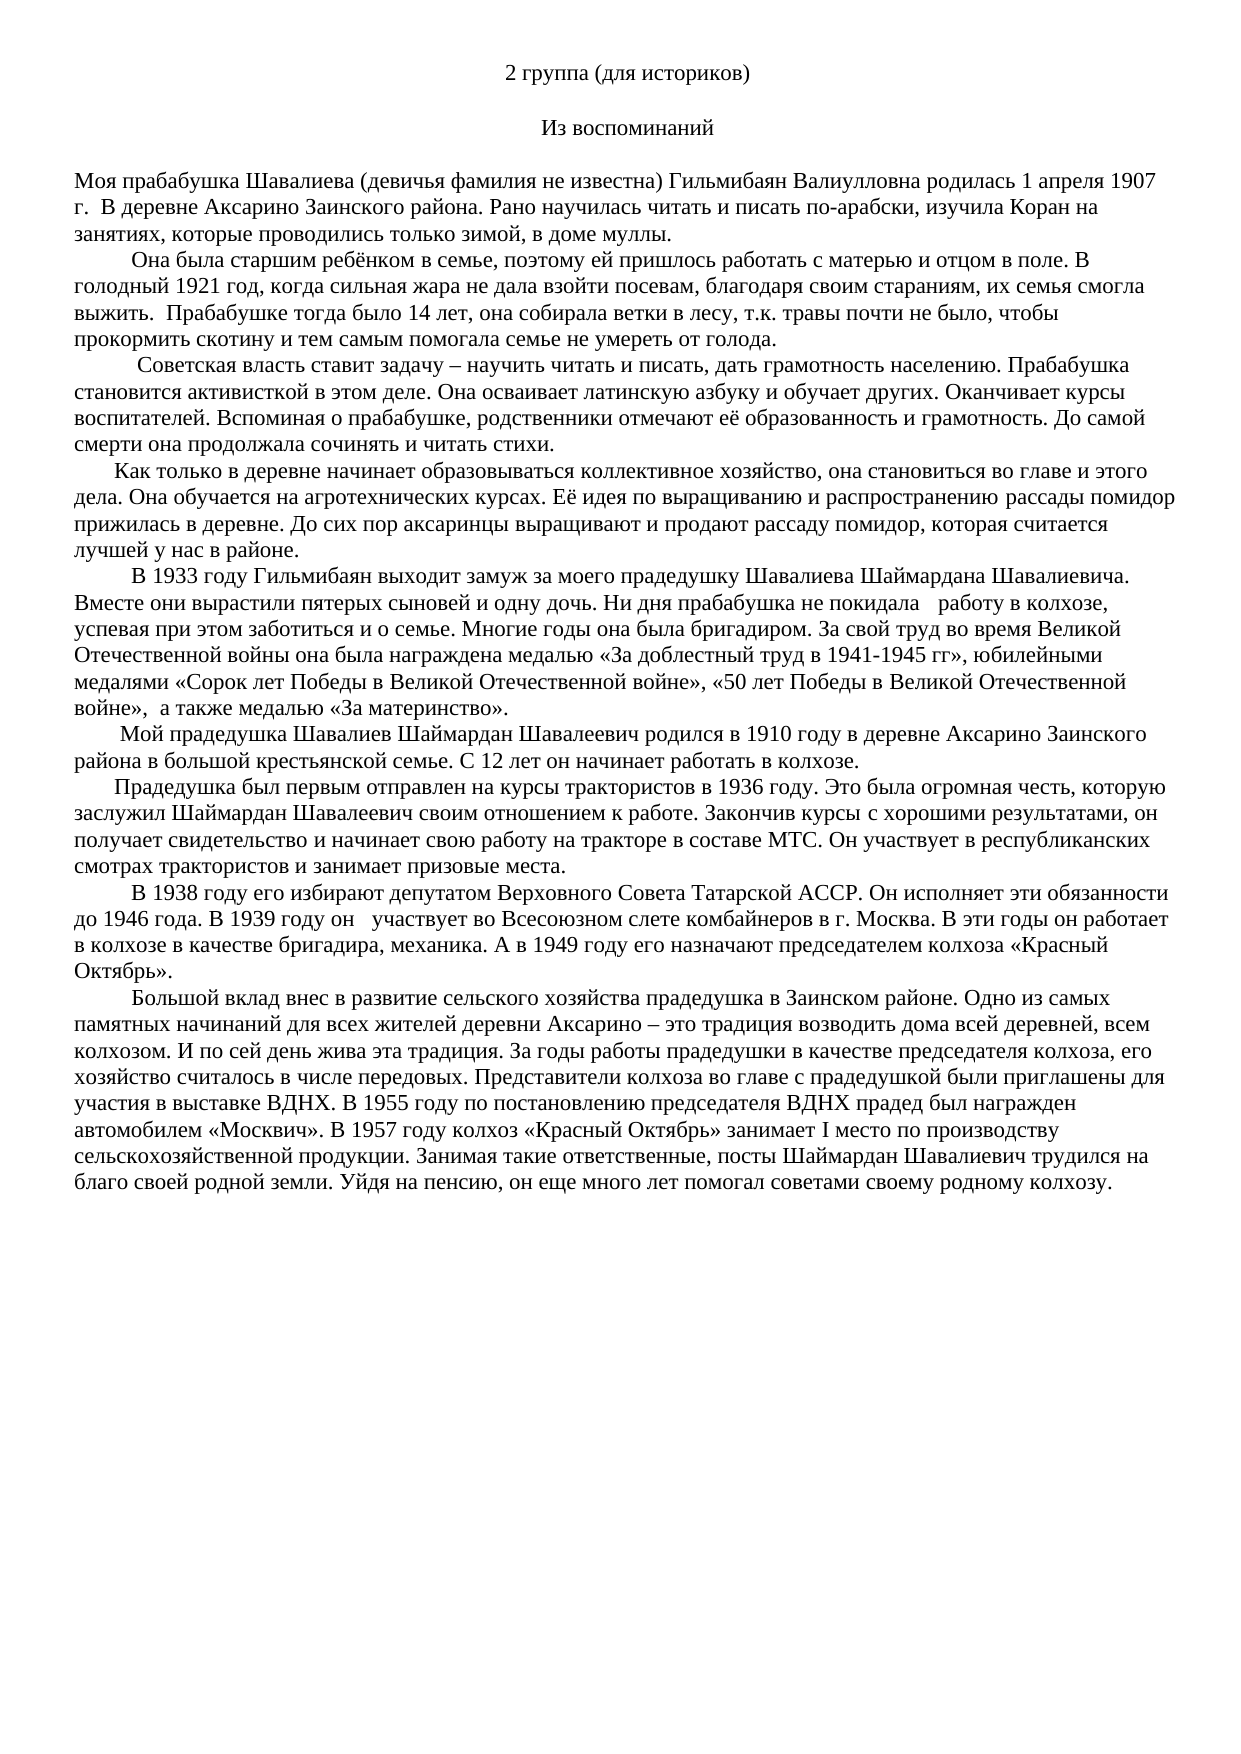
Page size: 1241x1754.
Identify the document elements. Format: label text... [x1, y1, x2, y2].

text В 1938 году его избирают депутатом Верховного Совета Татарской АССР. Он исполняет эти обязанности до 1946 года. В 1939 году он участвует во Всесоюзном слете комбайнеров в г. Москва. В эти годы он работает в колхозе в качестве бригадира, механика. А в 1949 году его назначают председателем колхоза «Красный Октябрь». [74, 878, 1181, 984]
text Она была старшим ребёнком в семье, поэтому ей пришлось работать с матерью и отцом в поле. В голодный 1921 год, когда сильная жара не дала взойти посевам, благодаря своим стараниям, их семья смогла выжить. Прабабушке тогда было 14 лет, она собирала ветки в лесу, т.к. травы почти не было, чтобы прокормить скотину и тем самым помогала семье не умереть от голода. [74, 246, 1181, 351]
text Прадедушка был первым отправлен на курсы трактористов в 1936 году. Это была огромная честь, которую заслужил Шаймардан Шавалеевич своим отношением к работе. Закончив курсы с хорошими результатами, он получает свидетельство и начинает свою работу на тракторе в составе МТС. Он участвует в республиканских смотрах трактористов и занимает призовые места. [74, 773, 1181, 878]
text Моя прабабушка Шавалиева (девичья фамилия не известна) Гильмибаян Валиулловна родилась 1 апреля 1907 г. В деревне Аксарино Заинского района. Рано научилась читать и писать по-арабски, изучила Коран на занятиях, которые проводились только зимой, в доме муллы. [74, 167, 1181, 246]
text Большой вклад внес в развитие сельского хозяйства прадедушка в Заинском районе. Одно из самых памятных начинаний для всех жителей деревни Аксарино – это традиция возводить дома всей деревней, всем колхозом. И по сей день жива эта традиция. За годы работы прадедушки в качестве председателя колхоза, его хозяйство считалось в числе передовых. Представители колхоза во главе с прадедушкой были приглашены для участия в выставке ВДНХ. В 1955 году по постановлению председателя ВДНХ прадед был награжден автомобилем «Москвич». В 1957 году колхоз «Красный Октябрь» занимает I место по производству сельскохозяйственной продукции. Занимая такие ответственные, посты Шаймардан Шавалиевич трудился на благо своей родной земли. Уйдя на пенсию, он еще много лет помогал советами своему родному колхозу. [74, 984, 1181, 1195]
text Советская власть ставит задачу – научить читать и писать, дать грамотность населению. Прабабушка становится активисткой в этом деле. Она осваивает латинскую азбуку и обучает других. Оканчивает курсы воспитателей. Вспоминая о прабабушке, родственники отмечают её образованность и грамотность. До самой смерти она продолжала сочинять и читать стихи. [74, 351, 1181, 457]
text Из воспоминаний [74, 114, 1181, 141]
text В 1933 году Гильмибаян выходит замуж за моего прадедушку Шавалиева Шаймардана Шавалиевича. Вместе они вырастили пятерых сыновей и одну дочь. Ни дня прабабушка не покидала работу в колхозе, успевая при этом заботиться и о семье. Многие годы она была бригадиром. За свой труд во время Великой Отечественной войны она была награждена медалью «За доблестный труд в 1941-1945 гг», юбилейными медалями «Сорок лет Победы в Великой Отечественной войне», «50 лет Победы в Великой Отечественной войне», а также медалью «За материнство». [74, 562, 1181, 720]
text Как только в деревне начинает образовываться коллективное хозяйство, она становиться во главе и этого дела. Она обучается на агротехнических курсах. Её идея по выращиванию и распространению рассады помидор прижилась в деревне. До сих пор аксаринцы выращивают и продают рассаду помидор, которая считается лучшей у нас в районе. [74, 457, 1181, 562]
text Мой прадедушка Шавалиев Шаймардан Шавалеевич родился в 1910 году в деревне Аксарино Заинского района в большой крестьянской семье. С 12 лет он начинает работать в колхозе. [74, 720, 1181, 773]
text 2 группа (для историков) [74, 59, 1181, 86]
